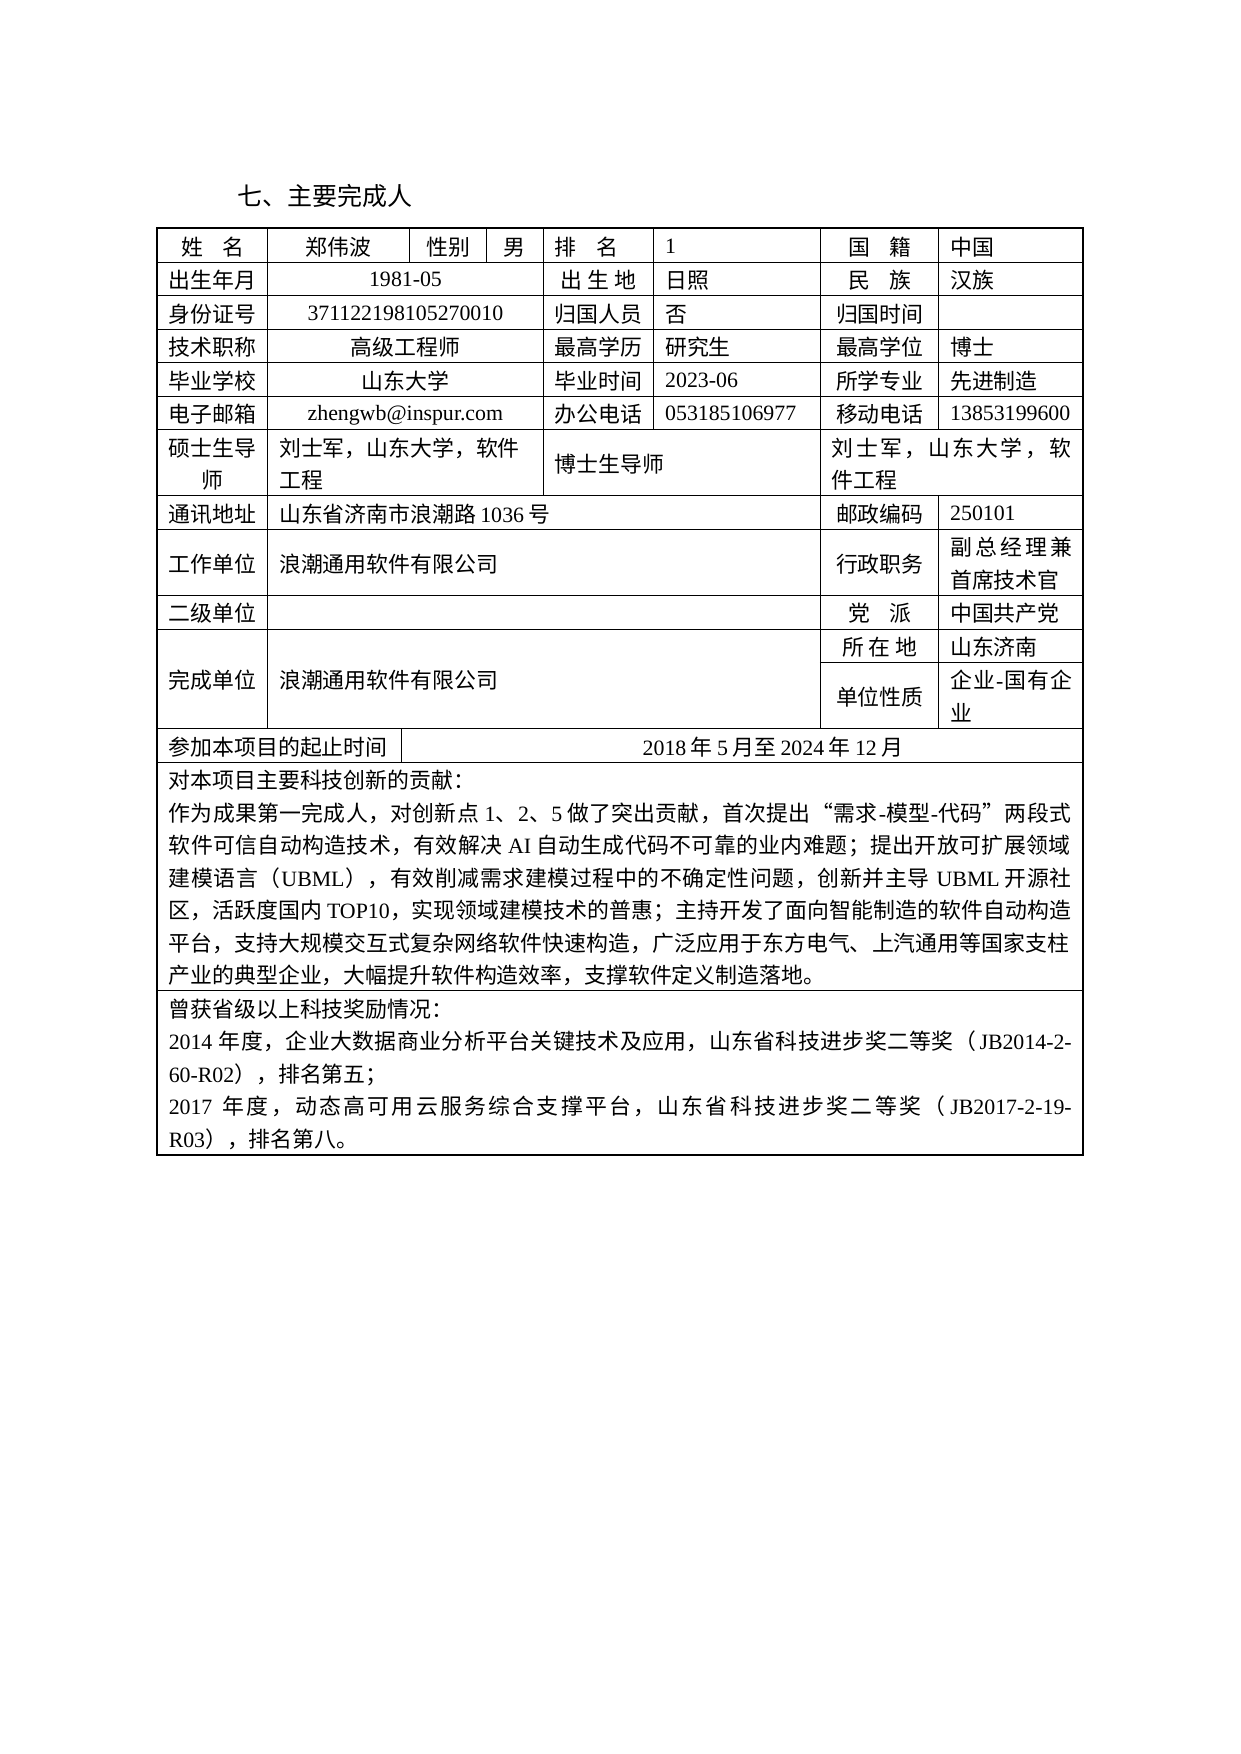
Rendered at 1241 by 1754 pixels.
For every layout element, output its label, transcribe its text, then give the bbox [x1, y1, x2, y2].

table_header 国 籍 [821, 229, 938, 262]
table_cell 参加本项目的起止时间 [158, 729, 401, 762]
table_cell 研究生 [654, 330, 820, 362]
table_header 中国 [939, 229, 1082, 262]
table_cell 归国人员 [544, 296, 653, 329]
table_header 1 [654, 229, 820, 262]
table_cell 完成单位 [158, 630, 267, 728]
table_cell 山东济南 [939, 630, 1082, 662]
table_cell 最高学位 [821, 330, 938, 362]
table_header 排 名 [544, 229, 653, 262]
table_cell 企业-国有企业 [939, 663, 1082, 728]
table_cell 邮政编码 [821, 496, 938, 529]
table_cell 毕业学校 [158, 363, 267, 396]
table_header 姓 名 [158, 229, 267, 262]
table_cell 053185106977 [654, 397, 820, 429]
table_cell 办公电话 [544, 397, 653, 429]
table_cell 浪潮通用软件有限公司 [268, 630, 820, 728]
table_header 男 [487, 229, 543, 262]
table_cell 民 族 [821, 263, 938, 295]
table_cell 行政职务 [821, 530, 938, 595]
table_cell 副总经理兼首席技术官 [939, 530, 1082, 595]
table_cell 刘士军，山东大学，软件工程 [821, 430, 1082, 495]
text 七、主要完成人 [187, 162, 1053, 227]
table_cell [939, 296, 1082, 329]
table_cell 出 生 地 [544, 263, 653, 295]
table_cell 2023-06 [654, 363, 820, 396]
table_cell 毕业时间 [544, 363, 653, 396]
table_cell 1981-05 [268, 263, 543, 295]
table_cell 否 [654, 296, 820, 329]
table_cell 13853199600 [939, 397, 1082, 429]
table_cell 出生年月 [158, 263, 267, 295]
table_cell 博士 [939, 330, 1082, 362]
table_cell 2018年5月至2024年12月 [402, 729, 1082, 762]
table_cell zhengwb@inspur.com [268, 397, 543, 429]
table_cell 对本项目主要科技创新的贡献： 作为成果第一完成人，对创新点1、2、5做了突出贡献，首次提出“需求-模型-代码”两段式软件可信自动构造技术，有效解决AI自动生成代码不可靠的业内难题；提出开放可扩展领域建模语言（UBML），有效削减需求建模过程中的不确定性问题，创新并主导UBML开源社区，活跃度国内TOP10，实现领域建模技术的普惠；主持开发了面向智能制造的软件自动构造平台，支持大规模交互式复杂网络软件快速构造，广泛应用于东方电气、上汽通用等国家支柱产业的典型企业，大幅提升软件构造效率，支撑软件定义制造落地。 [158, 763, 1082, 990]
table_cell 博士生导师 [544, 430, 820, 495]
table_cell 刘士军，山东大学，软件工程 [268, 430, 543, 495]
table_cell 归国时间 [821, 296, 938, 329]
table_cell 中国共产党 [939, 596, 1082, 628]
table_cell 浪潮通用软件有限公司 [268, 530, 820, 595]
table_cell 所学专业 [821, 363, 938, 396]
table_cell 通讯地址 [158, 496, 267, 529]
table_header 郑伟波 [268, 229, 409, 262]
table_cell 曾获省级以上科技奖励情况： 2014 年度，企业大数据商业分析平台关键技术及应用，山东省科技进步奖二等奖（JB2014-2-60-R02），排名第五； 2017 年度，动态高可用云服务综合支撑平台，山东省科技进步奖二等奖（JB2017-2-19-R03），排名第八。 [158, 991, 1082, 1154]
table_cell 山东大学 [268, 363, 543, 396]
table_cell 高级工程师 [268, 330, 543, 362]
table_cell 371122198105270010 [268, 296, 543, 329]
table_cell 单位性质 [821, 663, 938, 728]
table_cell 移动电话 [821, 397, 938, 429]
table_cell 山东省济南市浪潮路1036号 [268, 496, 820, 529]
table_cell 最高学历 [544, 330, 653, 362]
table_cell 日照 [654, 263, 820, 295]
table_cell 工作单位 [158, 530, 267, 595]
table_cell 党 派 [821, 596, 938, 628]
table_header 性别 [410, 229, 486, 262]
table_cell [268, 596, 820, 628]
table_cell 技术职称 [158, 330, 267, 362]
table_cell 电子邮箱 [158, 397, 267, 429]
table_cell 二级单位 [158, 596, 267, 628]
table_cell 汉族 [939, 263, 1082, 295]
table_cell 身份证号 [158, 296, 267, 329]
table_cell 250101 [939, 496, 1082, 529]
table_cell 所 在 地 [821, 630, 938, 662]
table_cell 先进制造 [939, 363, 1082, 396]
table_cell 硕士生导师 [158, 430, 267, 495]
